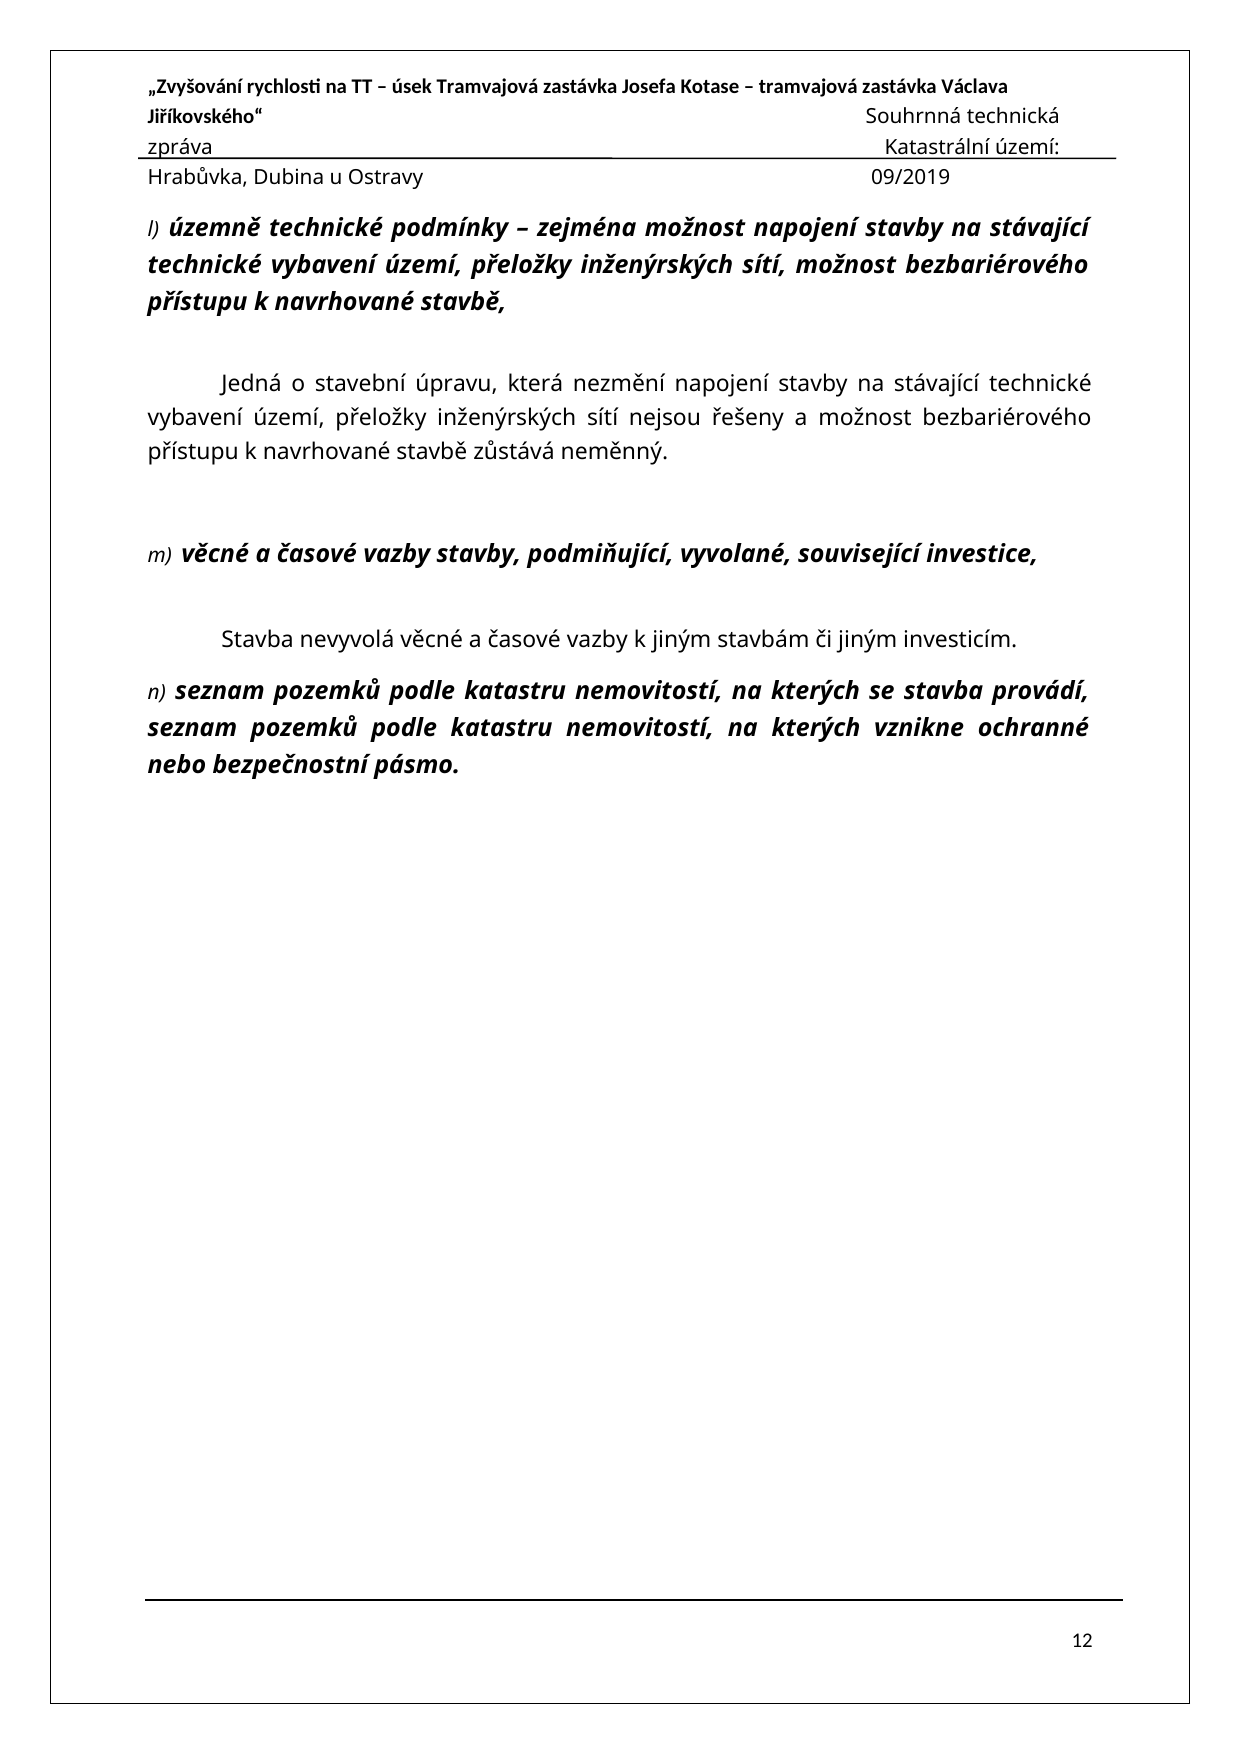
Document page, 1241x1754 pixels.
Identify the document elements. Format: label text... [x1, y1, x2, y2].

subtitle m) věcné a časové vazby stavby, podmiňující, vyvolané, související investice, [147, 535, 1093, 569]
subtitle l) územně technické podmínky – zejména možnost napojení stavby na stávající technické vybavení území, přeložky inženýrských sítí, možnost bezbariérového přístupu k navrhované stavbě, [147, 209, 1093, 317]
subtitle n) seznam pozemků podle katastru nemovitostí, na kterých se stavba provádí, seznam pozemků podle katastru nemovitostí, na kterých vznikne ochranné nebo bezpečnostní pásmo. [147, 673, 1093, 781]
text Jedná o stavební úpravu, která nezmění napojení stavby na stávající technické vybavení území, přeložky inženýrských sítí nejsou řešeny a možnost bezbariérového přístupu k navrhované stavbě zůstává neměnný. [147, 367, 1093, 466]
text Stavba nevyvolá věcné a časové vazby k jiným stavbám či jiným investicím. [147, 623, 1093, 654]
